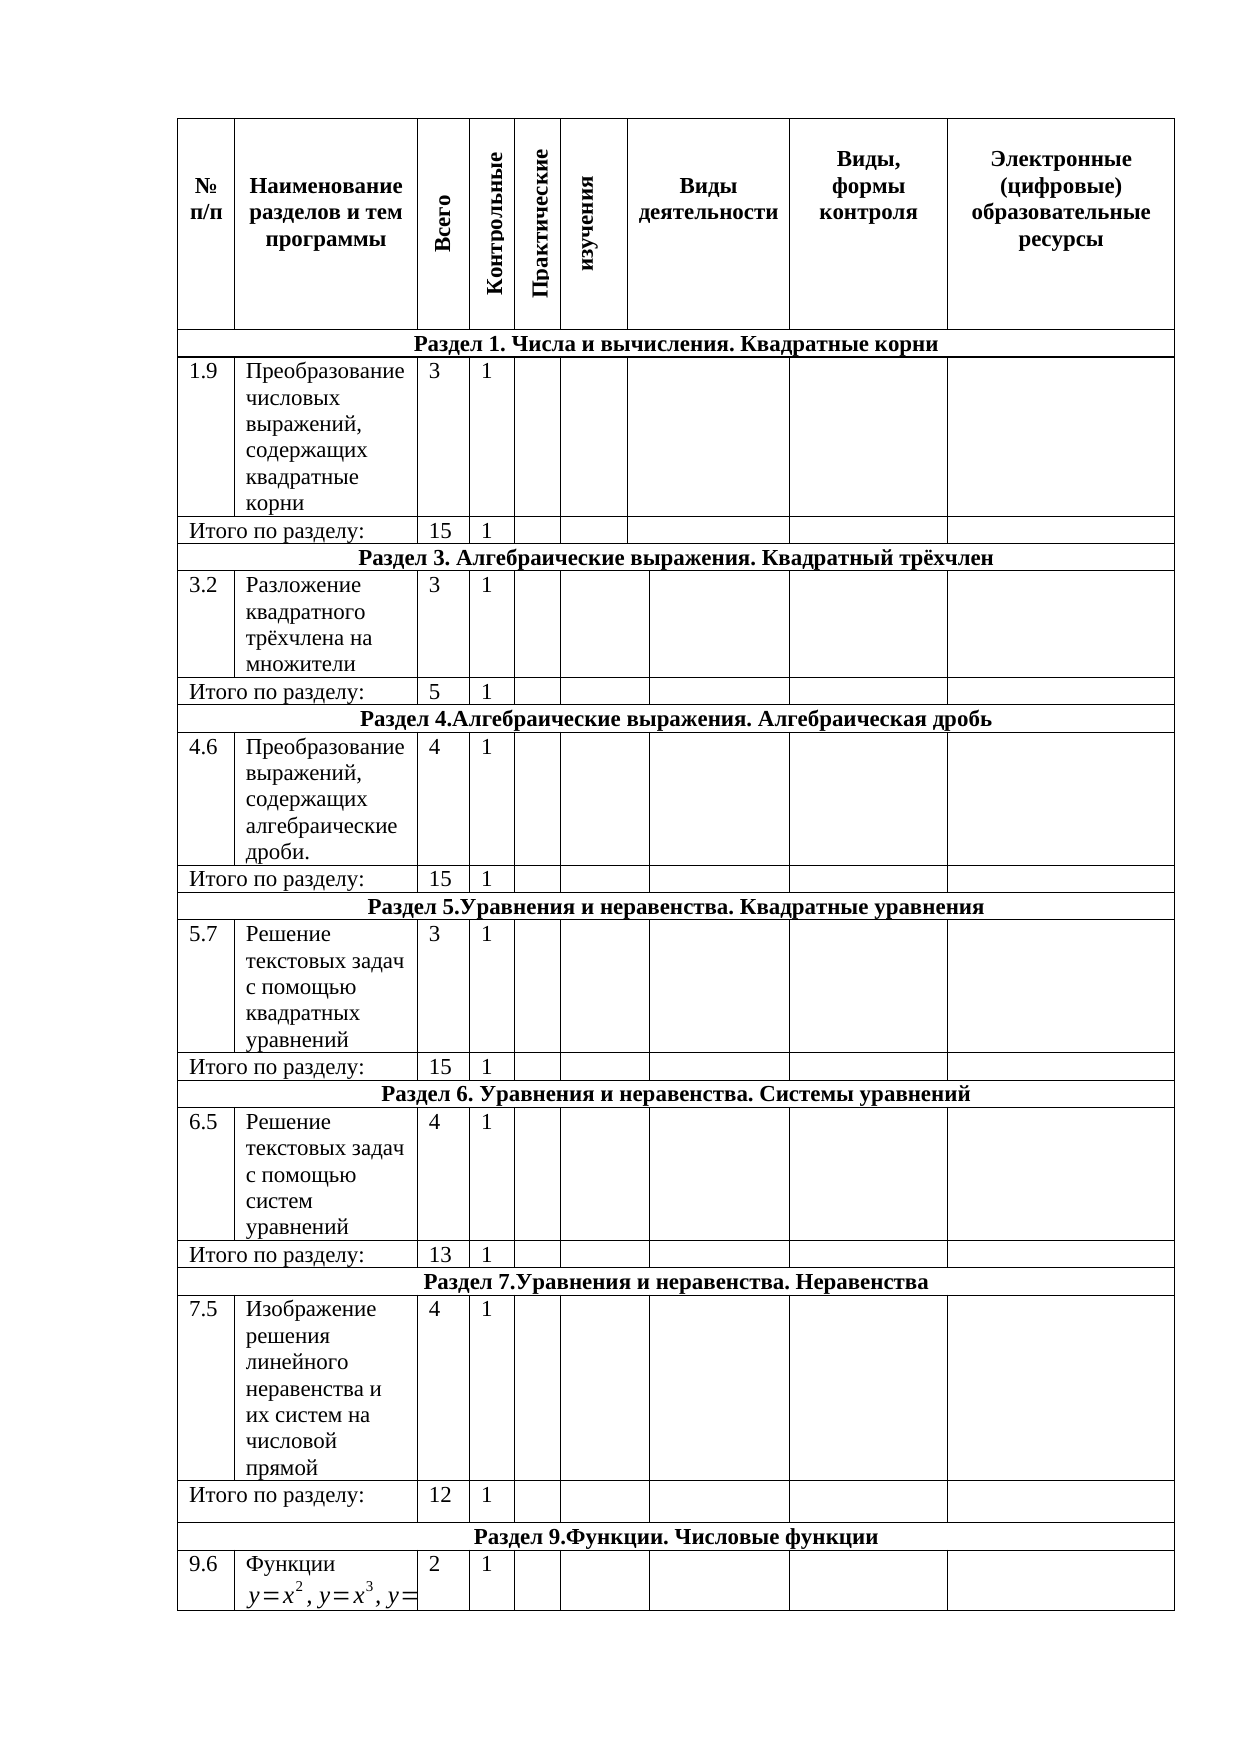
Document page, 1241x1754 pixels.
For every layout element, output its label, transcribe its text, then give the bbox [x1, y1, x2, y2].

table_cell 3.2 [178, 571, 234, 677]
table_cell Всего [418, 119, 469, 329]
table_cell [650, 571, 789, 677]
table_cell 1 [470, 571, 514, 677]
table_cell Преобразование числовых выражений, содержащих квадратные корни [235, 358, 417, 516]
table_cell [515, 571, 560, 677]
table_cell [561, 920, 649, 1052]
table_cell 1 [470, 866, 514, 892]
table_cell [790, 866, 947, 892]
table_cell 1.9 [178, 358, 234, 516]
table_cell [790, 1108, 947, 1240]
table_cell Раздел 1. Числа и вычисления. Квадратные корни [178, 330, 1174, 356]
table_cell Раздел 3. Алгебраические выражения. Квадратный трёхчлен [178, 544, 1174, 570]
table_cell Раздел 7.Уравнения и неравенства. Неравенства [178, 1268, 1174, 1294]
table_cell [790, 1053, 947, 1079]
table_cell [561, 1551, 649, 1609]
table_cell Разложение квадратного трёхчлена на множители [235, 571, 417, 677]
table_cell 4 [418, 1296, 469, 1480]
table_cell [561, 678, 649, 704]
table_cell [650, 1551, 789, 1609]
table_cell Раздел 9.Функции. Числовые функции [178, 1523, 1174, 1549]
table_cell 2 [418, 1551, 469, 1609]
table_cell 1 [470, 1481, 514, 1522]
table_cell [515, 866, 560, 892]
table_cell 15 [418, 517, 469, 543]
table_cell Итого по разделу: [178, 678, 417, 704]
table_cell [790, 1296, 947, 1480]
table_cell 4.6 [178, 733, 234, 864]
table_cell [515, 517, 560, 543]
table_cell 1 [470, 678, 514, 704]
table_cell 6.5 [178, 1108, 234, 1240]
table_cell [948, 1481, 1174, 1522]
table_cell Раздел 6. Уравнения и неравенства. Системы уравнений [178, 1081, 1174, 1107]
table_cell 3 [418, 571, 469, 677]
table_cell [515, 920, 560, 1052]
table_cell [235, 119, 417, 329]
table_cell 15 [418, 866, 469, 892]
table_cell [948, 1296, 1174, 1480]
table_cell Итого по разделу: [178, 1481, 417, 1522]
table_cell [515, 1241, 560, 1267]
table_cell [790, 1241, 947, 1267]
table_cell 1 [470, 358, 514, 516]
table_cell [515, 1551, 560, 1609]
table_cell 3 [418, 358, 469, 516]
table_cell 1 [470, 1296, 514, 1480]
table_cell [515, 678, 560, 704]
table_cell [790, 1551, 947, 1609]
table_cell [948, 517, 1174, 543]
table_cell [561, 1108, 649, 1240]
table_cell Решение текстовых задач с помощью систем уравнений [235, 1108, 417, 1240]
table_cell [790, 517, 947, 543]
table_cell [561, 733, 649, 864]
table_cell [650, 1241, 789, 1267]
table_cell 9.6 [178, 1551, 234, 1609]
table_cell [650, 920, 789, 1052]
table_cell [948, 866, 1174, 892]
table_cell 7.5 [178, 1296, 234, 1480]
table_cell [515, 1053, 560, 1079]
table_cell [790, 119, 947, 329]
table_cell [650, 678, 789, 704]
table_cell 1 [470, 517, 514, 543]
table_cell [948, 1241, 1174, 1267]
table_cell [790, 571, 947, 677]
table_cell 15 [418, 1053, 469, 1079]
table_cell Преобразование выражений, содержащих алгебраические дроби. [235, 733, 417, 864]
table_cell 13 [418, 1241, 469, 1267]
table_cell [790, 1481, 947, 1522]
table_cell [948, 1551, 1174, 1609]
table_cell № п/п [178, 119, 234, 329]
table_cell [948, 358, 1174, 516]
table_cell Итого по разделу: [178, 866, 417, 892]
table_cell 12 [418, 1481, 469, 1522]
table_cell [650, 733, 789, 864]
table_cell [628, 358, 789, 516]
table_cell [948, 678, 1174, 704]
table_cell Раздел 5.Уравнения и неравенства. Квадратные уравнения [178, 893, 1174, 919]
table_cell [948, 733, 1174, 864]
table_cell [650, 1053, 789, 1079]
table_cell 1 [470, 1551, 514, 1609]
table_cell 1 [470, 1108, 514, 1240]
table_cell [561, 1053, 649, 1079]
table_cell 3 [418, 920, 469, 1052]
table_cell [515, 1296, 560, 1480]
table_cell 1 [470, 1053, 514, 1079]
table_cell [650, 866, 789, 892]
table_cell [790, 358, 947, 516]
table_cell [561, 1481, 649, 1522]
table_cell [561, 571, 649, 677]
table_cell [650, 1108, 789, 1240]
table_cell 5 [418, 678, 469, 704]
table_cell [515, 358, 560, 516]
table_cell [790, 733, 947, 864]
table_cell Итого по разделу: [178, 517, 417, 543]
table_cell [948, 571, 1174, 677]
table_cell 1 [470, 1241, 514, 1267]
table_cell [650, 1481, 789, 1522]
table_cell 5.7 [178, 920, 234, 1052]
table_cell [561, 517, 627, 543]
table_cell [561, 358, 627, 516]
table_cell 4 [418, 1108, 469, 1240]
table_cell 1 [470, 920, 514, 1052]
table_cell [948, 119, 1174, 329]
table_cell [948, 1053, 1174, 1079]
table_cell [561, 1296, 649, 1480]
table_cell [561, 1241, 649, 1267]
table_cell [790, 678, 947, 704]
table_cell [650, 1296, 789, 1480]
table_cell Практические работы [515, 119, 560, 329]
table_cell Контрольные работы [470, 119, 514, 329]
table_cell [628, 517, 789, 543]
table_cell [948, 1108, 1174, 1240]
table_cell [515, 1108, 560, 1240]
table_cell Раздел 4.Алгебраические выражения. Алгебраическая дробь [178, 705, 1174, 732]
table_cell [790, 920, 947, 1052]
table_cell Итого по разделу: [178, 1053, 417, 1079]
table_cell Дата изучения [561, 119, 627, 329]
table_cell [515, 733, 560, 864]
table_cell [561, 866, 649, 892]
table_cell Изображение решения линейного неравенства и их систем на числовой прямой [235, 1296, 417, 1480]
table_cell 4 [418, 733, 469, 864]
table_cell 1 [470, 733, 514, 864]
table_cell Виды деятельности [628, 119, 789, 329]
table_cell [235, 1551, 417, 1609]
table_cell Итого по разделу: [178, 1241, 417, 1267]
table_cell [515, 1481, 560, 1522]
table_cell Решение текстовых задач с помощью квадратных уравнений [235, 920, 417, 1052]
table_cell [948, 920, 1174, 1052]
